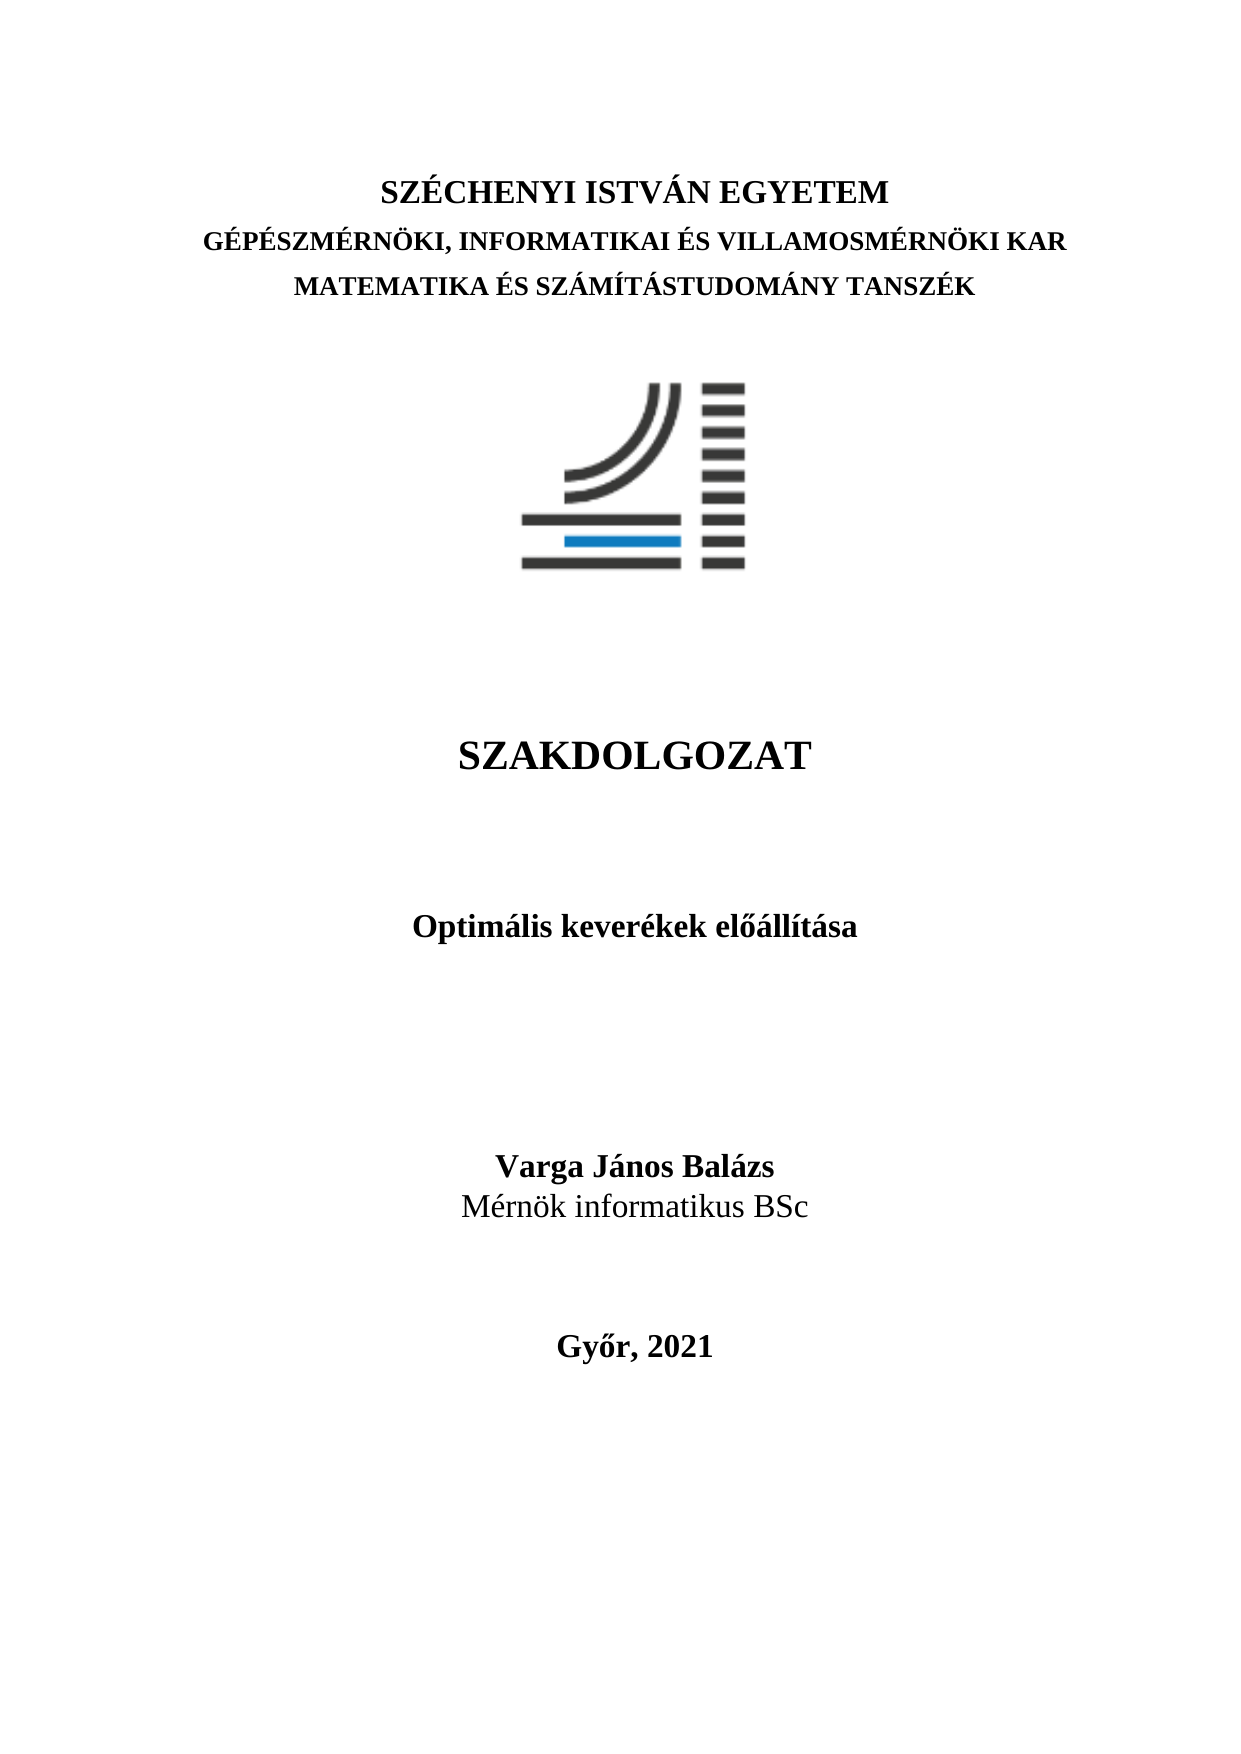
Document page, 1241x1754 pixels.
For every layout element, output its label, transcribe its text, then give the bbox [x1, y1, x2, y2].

text Győr, 2021 [177, 1326, 1092, 1365]
text MATEMATIKA ÉS SZÁMÍTÁSTUDOMÁNY TANSZÉK [177, 271, 1092, 302]
text SZAKDOLGOZAT [177, 731, 1092, 778]
text Optimális keverékek előállítása [177, 906, 1092, 944]
picture [512, 376, 758, 580]
text Varga János Balázs [177, 1146, 1092, 1184]
text SZÉCHENYI ISTVÁN EGYETEM [177, 173, 1092, 211]
text Mérnök informatikus BSc [177, 1186, 1092, 1224]
text GÉPÉSZMÉRNÖKI, INFORMATIKAI ÉS VILLAMOSMÉRNÖKI KAR [177, 225, 1092, 257]
